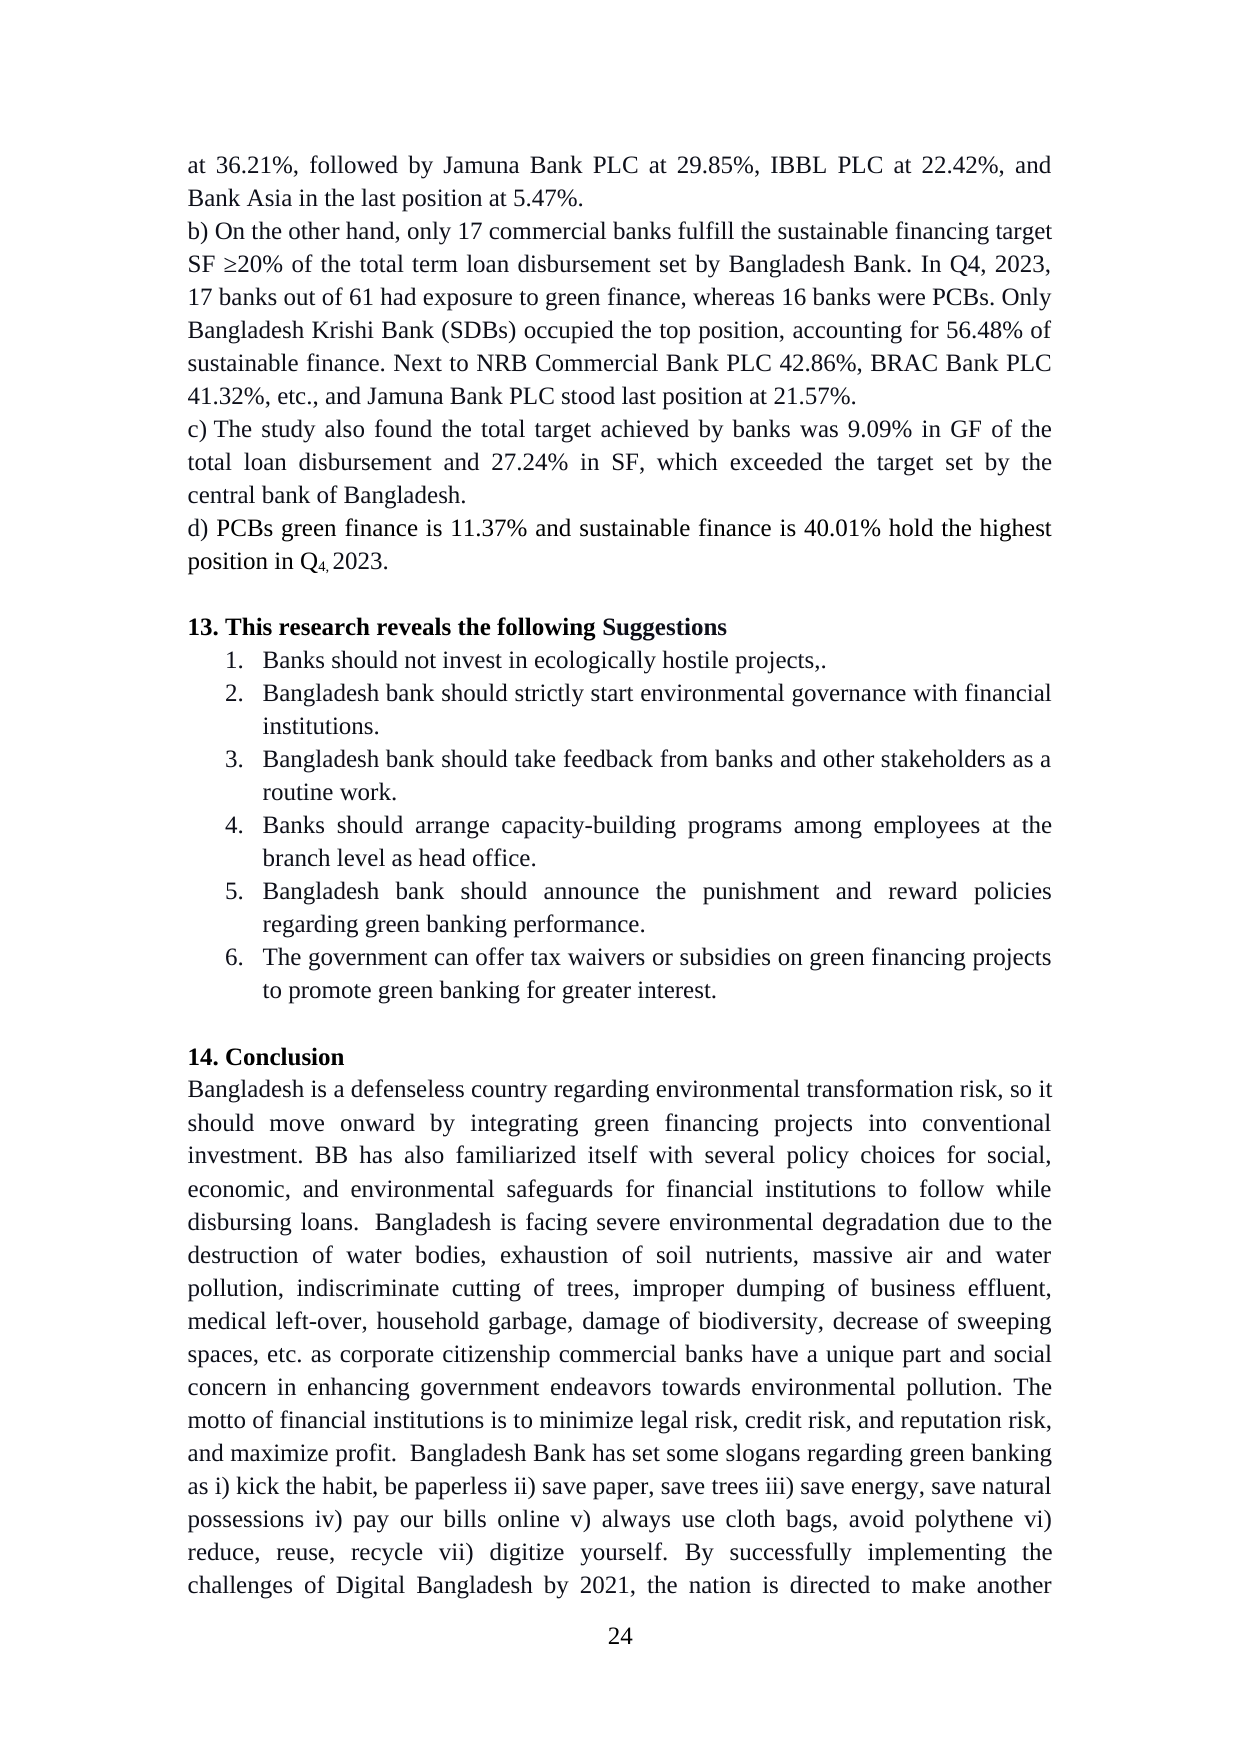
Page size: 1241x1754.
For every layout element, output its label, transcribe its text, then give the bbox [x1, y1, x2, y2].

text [187, 150, 1053, 212]
list Bangladesh bank should announce the punishment and reward policies regarding green banking performance. [225, 876, 1053, 938]
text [187, 1074, 1053, 1599]
list Banks should arrange capacity-building programs among employees at the branch level as head office. [225, 810, 1053, 872]
list Bangladesh bank should take feedback from banks and other stakeholders as a routine work. [225, 744, 1053, 806]
list Bangladesh bank should strictly start environmental governance with financial institutions. [225, 678, 1053, 740]
list The government can offer tax waivers or subsidies on green financing projects to promote green banking for greater interest. [225, 942, 1053, 1004]
text 13. This research reveals the following Suggestions [187, 612, 1053, 641]
text 14. Conclusion [187, 1042, 1053, 1070]
list Banks should not invest in ecologically hostile projects,. [225, 645, 1053, 674]
text d) PCBs green finance is 11.37% and sustainable finance is 40.01% hold the highest position in Q4, 2023. [187, 513, 1053, 575]
text b) On the other hand, only 17 commercial banks fulfill the sustainable financing target SF ≥20% of the total term loan disbursement set by Bangladesh Bank. In Q4, 2023, 17 banks out of 61 had exposure to green finance, whereas 16 banks were PCBs. Only Bangladesh Krishi Bank (SDBs) occupied the top position, accounting for 56.48% of sustainable finance. Next to NRB Commercial Bank PLC 42.86%, BRAC Bank PLC 41.32%, etc., and Jamuna Bank PLC stood last position at 21.57%. [187, 216, 1053, 410]
text c) The study also found the total target achieved by banks was 9.09% in GF of the total loan disbursement and 27.24% in SF, which exceeded the target set by the central bank of Bangladesh. [187, 414, 1053, 509]
